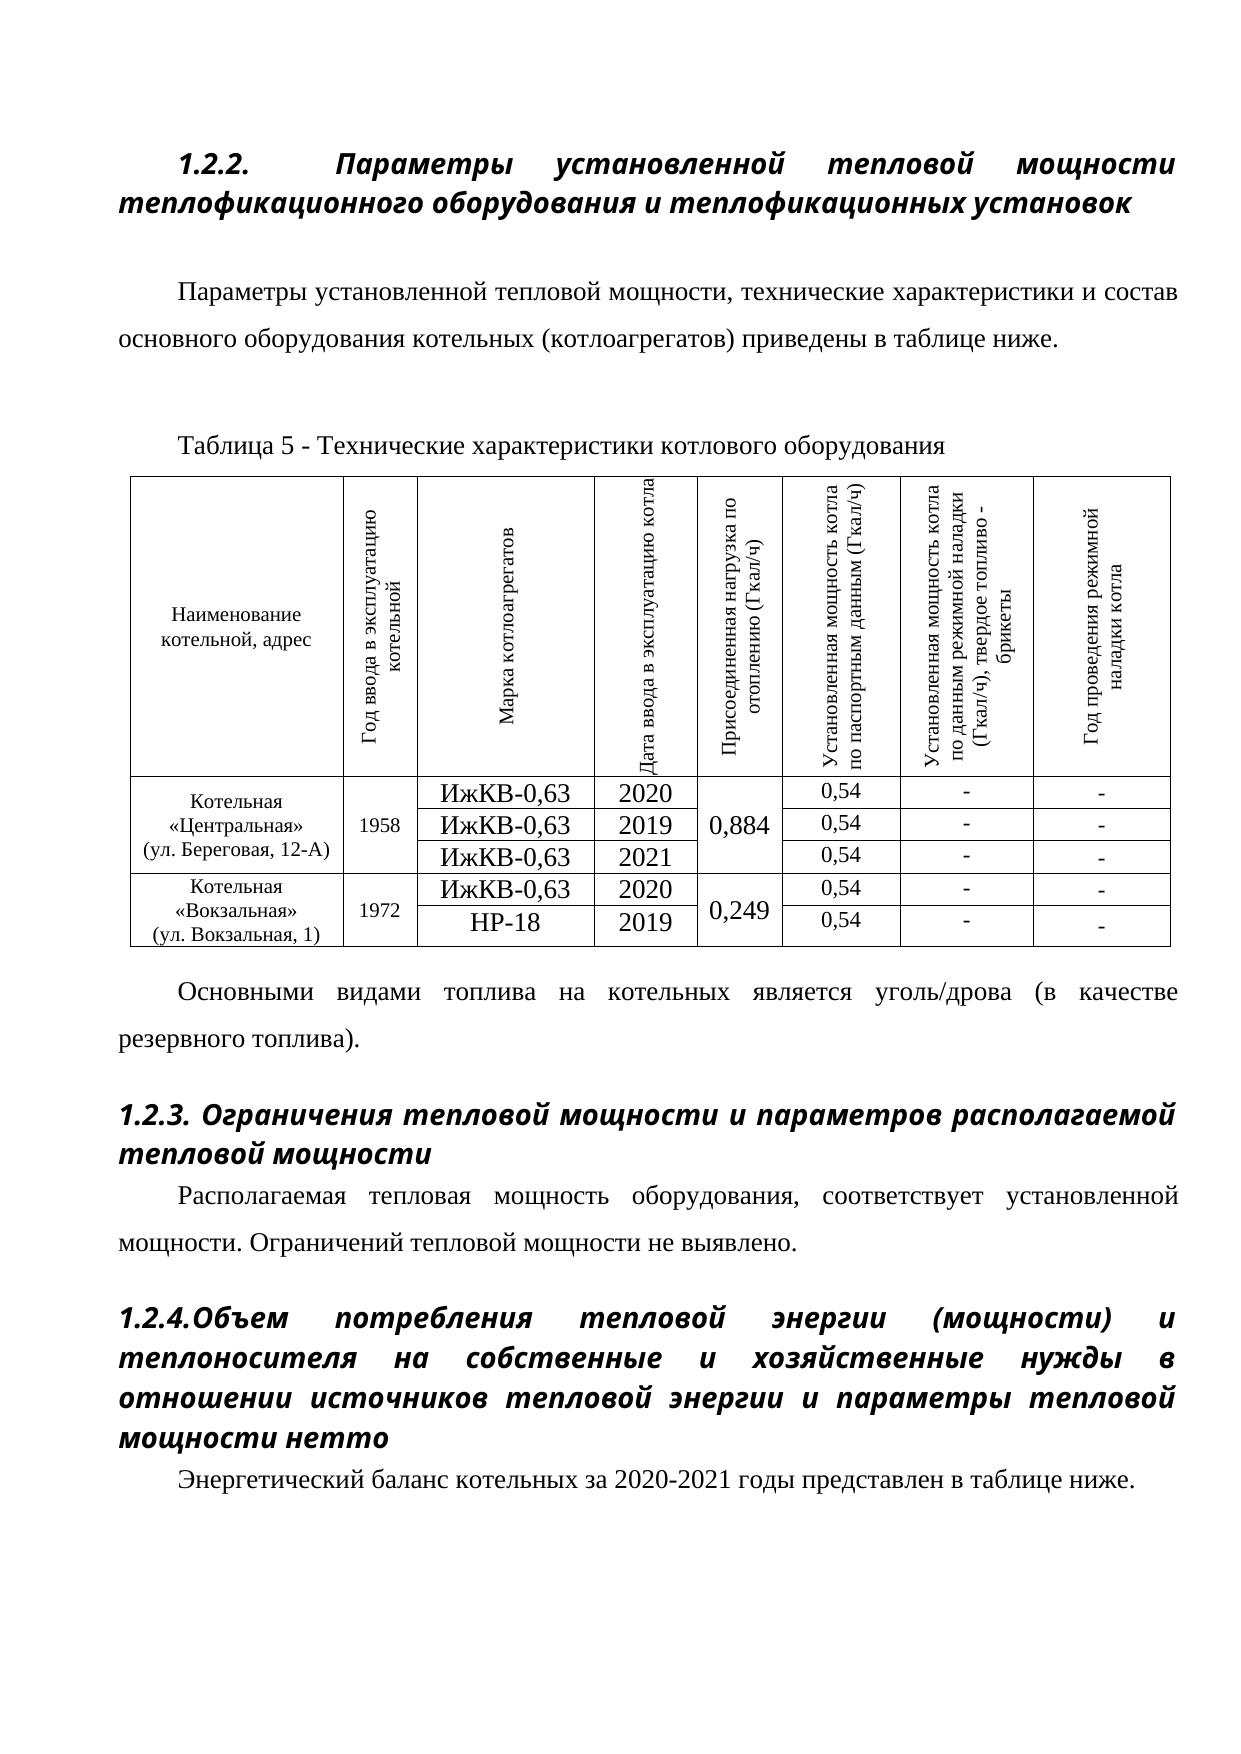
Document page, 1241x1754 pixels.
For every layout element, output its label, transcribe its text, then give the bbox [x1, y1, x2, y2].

table_cell Котельная «Вокзальная» (ул. Вокзальная, 1) [131, 874, 343, 946]
table_header Дата ввода в эксплуатацию котла [595, 477, 697, 776]
table_cell 0,54 [783, 809, 900, 840]
text Таблица 5 - Технические характеристики котлового оборудования [118, 429, 1180, 460]
table_cell - [901, 777, 1033, 808]
table_cell - [901, 841, 1033, 872]
text Основными видами топлива на котельных является уголь/дрова (в качестве резервного топлива). [118, 976, 1180, 1053]
table_cell 2020 [595, 777, 697, 808]
table_header Наименование котельной, адрес [131, 477, 343, 776]
table_cell - [1034, 841, 1170, 872]
text Параметры установленной тепловой мощности, технические характеристики и состав основного оборудования котельных (котлоагрегатов) приведены в таблице ниже. [118, 275, 1180, 353]
table_cell ИжКВ-0,63 [418, 874, 594, 905]
table_cell - [1034, 809, 1170, 840]
table_header Установленная мощность котла по данным режимной наладки (Гкал/ч), твердое топливо - брикеты [901, 477, 1033, 776]
table_cell - [1034, 874, 1170, 905]
table_cell 2020 [595, 874, 697, 905]
table_cell ИжКВ-0,63 [418, 809, 594, 840]
subtitle 1.2.2. Параметры установленной тепловой мощности теплофикационного оборудования и теплофикационных установок [118, 143, 1180, 222]
table_cell - [1034, 777, 1170, 808]
table_cell 1972 [344, 874, 417, 946]
table_header Год проведения режимной наладки котла [1034, 477, 1170, 776]
table_cell 0,54 [783, 874, 900, 905]
table_cell 0,54 [783, 906, 900, 946]
table_cell Котельная «Центральная» (ул. Береговая, 12-А) [131, 777, 343, 872]
table_cell - [901, 809, 1033, 840]
table_cell 1958 [344, 777, 417, 872]
table_cell 2019 [595, 809, 697, 840]
table_cell 0,249 [698, 874, 782, 946]
table_cell 0,884 [698, 777, 782, 872]
text Располагаемая тепловая мощность оборудования, соответствует установленной мощности. Ограничений тепловой мощности не выявлено. [118, 1179, 1180, 1257]
table_cell ИжКВ-0,63 [418, 777, 594, 808]
table_header Установленная мощность котла по паспортным данным (Гкал/ч) [783, 477, 900, 776]
table_header Год ввода в эксплуатацию котельной [344, 477, 417, 776]
table_cell 0,54 [783, 841, 900, 872]
subtitle 1.2.4. Объем потребления тепловой энергии (мощности) и теплоносителя на собственные и хозяйственные нужды в отношении источников тепловой энергии и параметры тепловой мощности нетто [118, 1298, 1180, 1457]
table_cell 2019 [595, 906, 697, 946]
table_header Присоединенная нагрузка по отоплению (Гкал/ч) [698, 477, 782, 776]
table_cell - [901, 906, 1033, 946]
text Энергетический баланс котельных за 2020-2021 годы представлен в таблице ниже. [118, 1463, 1180, 1494]
table_header Марка котлоагрегатов [418, 477, 594, 776]
table_cell НР-18 [418, 906, 594, 946]
table_cell - [1034, 906, 1170, 946]
table_cell - [901, 874, 1033, 905]
table_cell ИжКВ-0,63 [418, 841, 594, 872]
table_cell 2021 [595, 841, 697, 872]
subtitle 1.2.3. Ограничения тепловой мощности и параметров располагаемой тепловой мощности [118, 1094, 1180, 1173]
table_cell 0,54 [783, 777, 900, 808]
